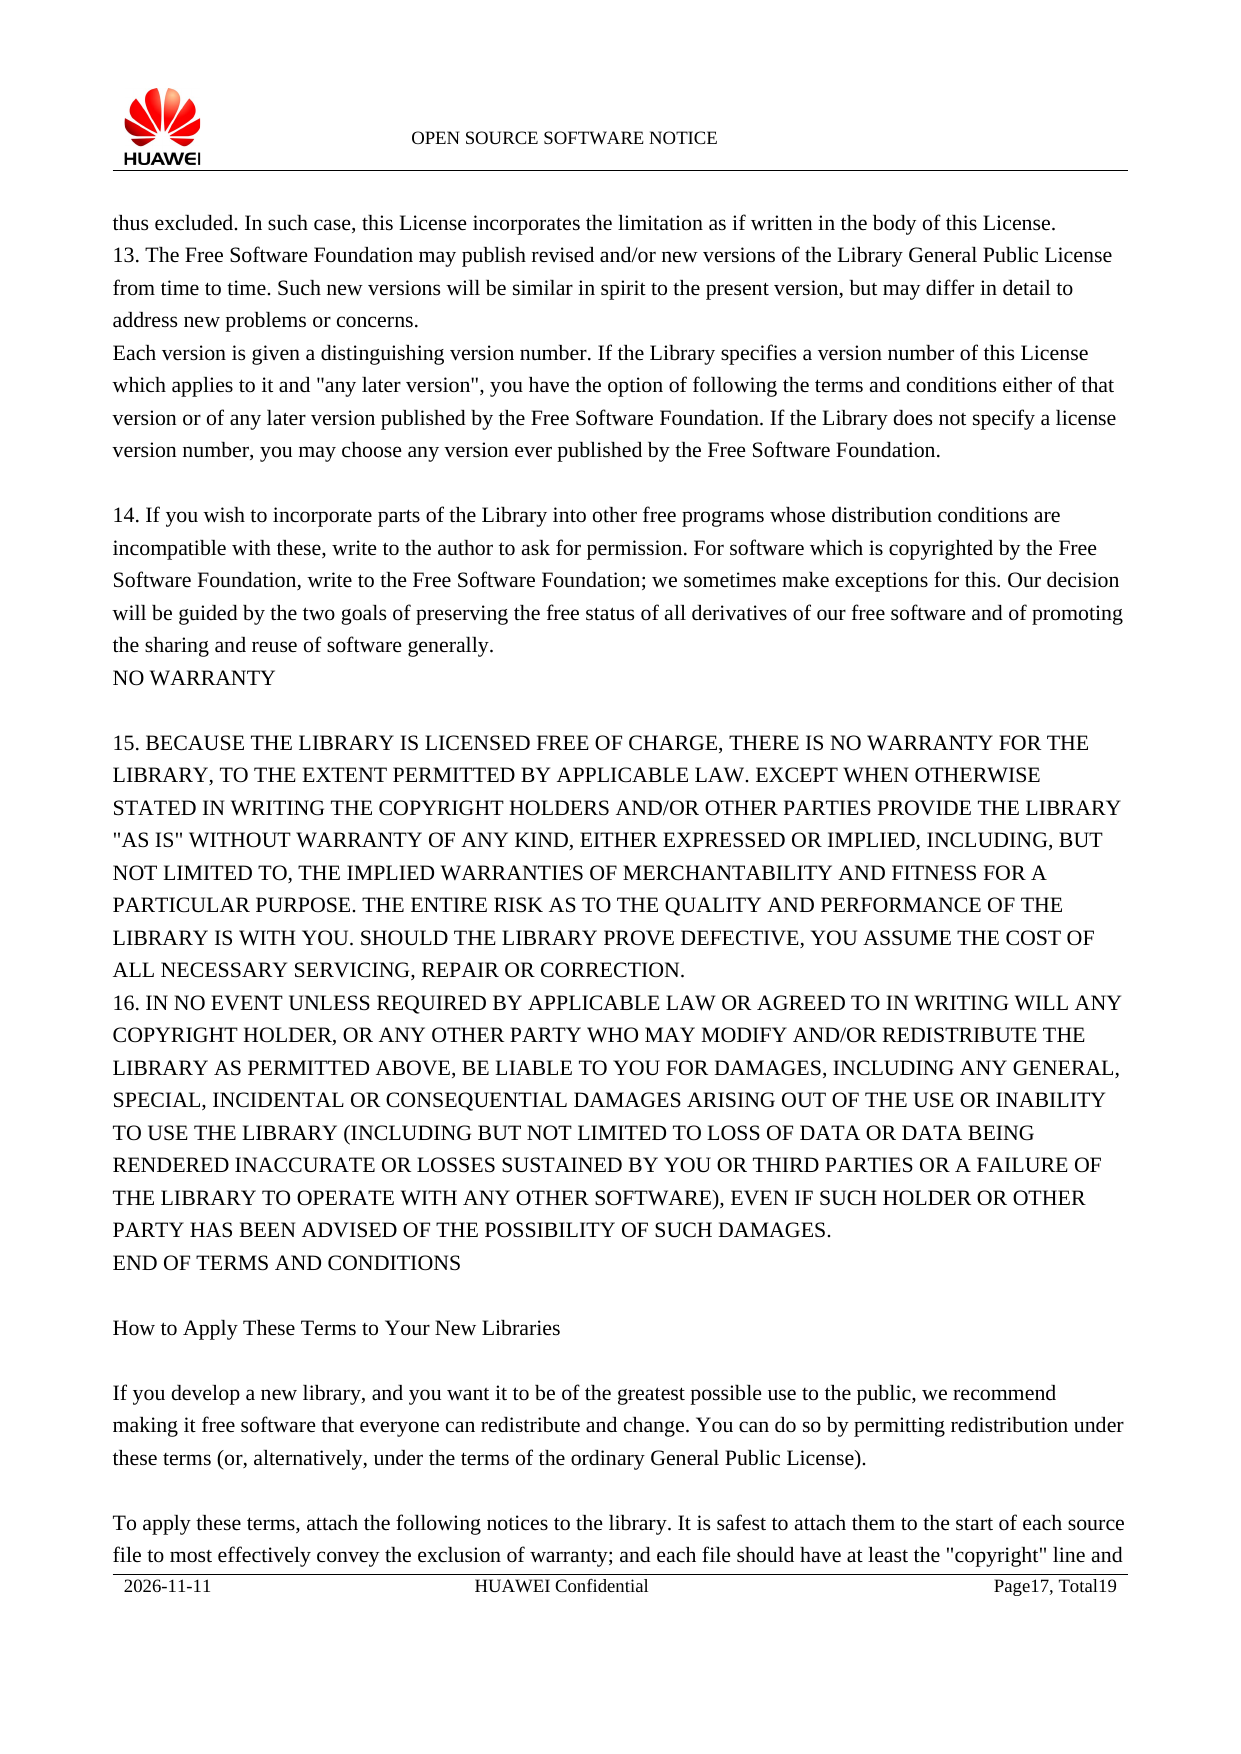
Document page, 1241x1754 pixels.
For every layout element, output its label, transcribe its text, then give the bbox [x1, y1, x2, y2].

picture [124, 88, 201, 165]
